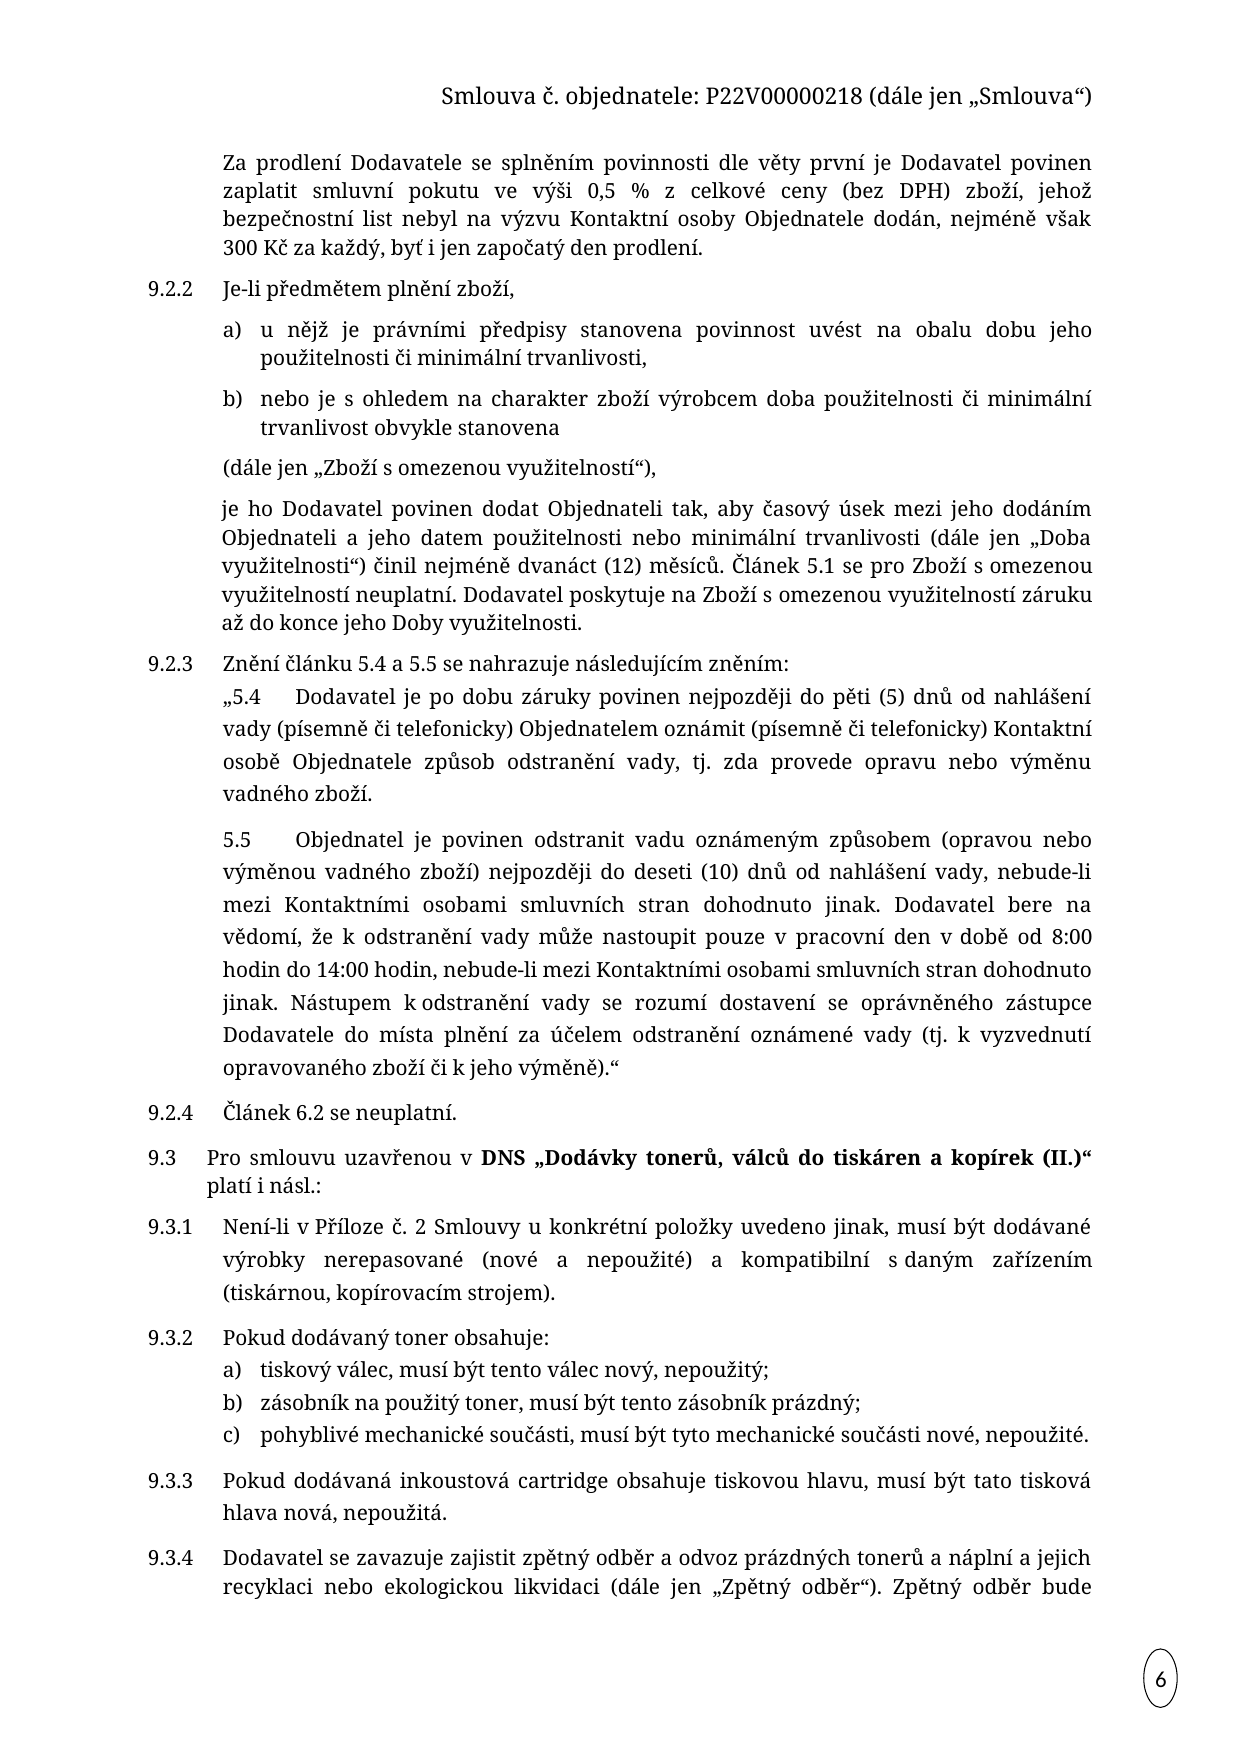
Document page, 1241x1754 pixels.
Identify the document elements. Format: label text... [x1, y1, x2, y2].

text (dále jen „Zboží s omezenou využitelností“), [223, 453, 1093, 482]
list Znění článku 5.4 a 5.5 se nahrazuje následujícím zněním: [148, 649, 1093, 678]
list Je-li předmětem plnění zboží, [148, 274, 1093, 302]
list Článek 6.2 se neuplatní. [148, 1098, 1093, 1126]
text je ho Dodavatel povinen dodat Objednateli tak, aby časový úsek mezi jeho dodáním Objednateli a jeho datem použitelnosti nebo minimální trvanlivosti (dále jen „Doba využitelnosti“) činil nejméně dvanáct (12) měsíců. Článek 5.1 se pro Zboží s omezenou využitelností neuplatní. Dodavatel poskytuje na Zboží s omezenou využitelností záruku až do konce jeho Doby využitelnosti. [221, 494, 1093, 637]
list Pokud dodávaný toner obsahuje: [148, 1323, 1093, 1351]
list „5.4 Dodavatel je po dobu záruky povinen nejpozději do pěti (5) dnů od nahlášení vady (písemně či telefonicky) Objednatelem oznámit (písemně či telefonicky) Kontaktní osobě Objednatele způsob odstranění vady, tj. zda provede opravu nebo výměnu vadného zboží. [223, 682, 1093, 808]
list Pokud dodávaná inkoustová cartridge obsahuje tiskovou hlavu, musí být tato tisková hlava nová, nepoužitá. [148, 1466, 1093, 1527]
list Pro smlouvu uzavřenou v DNS „Dodávky tonerů, válců do tiskáren a kopírek (II.)“ platí i násl.: [148, 1143, 1093, 1200]
list Není-li v Příloze č. 2 Smlouvy u konkrétní položky uvedeno jinak, musí být dodávané výrobky nerepasované (nové a nepoužité) a kompatibilní s daným zařízením (tiskárnou, kopírovacím strojem). [148, 1212, 1093, 1306]
list pohyblivé mechanické součásti, musí být tyto mechanické součásti nové, nepoužité. [223, 1421, 1093, 1449]
list u nějž je právními předpisy stanovena povinnost uvést na obalu dobu jeho použitelnosti či minimální trvanlivosti, [223, 315, 1093, 372]
list 5.5 Objednatel je povinen odstranit vadu oznámeným způsobem (opravou nebo výměnou vadného zboží) nejpozději do deseti (10) dnů od nahlášení vady, nebude-li mezi Kontaktními osobami smluvních stran dohodnuto jinak. Dodavatel bere na vědomí, že k odstranění vady může nastoupit pouze v pracovní den v době od 8:00 hodin do 14:00 hodin, nebude-li mezi Kontaktními osobami smluvních stran dohodnuto jinak. Nástupem k odstranění vady se rozumí dostavení se oprávněného zástupce Dodavatele do místa plnění za účelem odstranění oznámené vady (tj. k vyzvednutí opravovaného zboží či k jeho výměně).“ [223, 825, 1093, 1081]
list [148, 148, 1093, 261]
list tiskový válec, musí být tento válec nový, nepoužitý; [223, 1355, 1093, 1384]
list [148, 1543, 1093, 1600]
list zásobník na použitý toner, musí být tento zásobník prázdný; [223, 1388, 1093, 1416]
list nebo je s ohledem na charakter zboží výrobcem doba použitelnosti či minimální trvanlivost obvykle stanovena [223, 384, 1093, 441]
